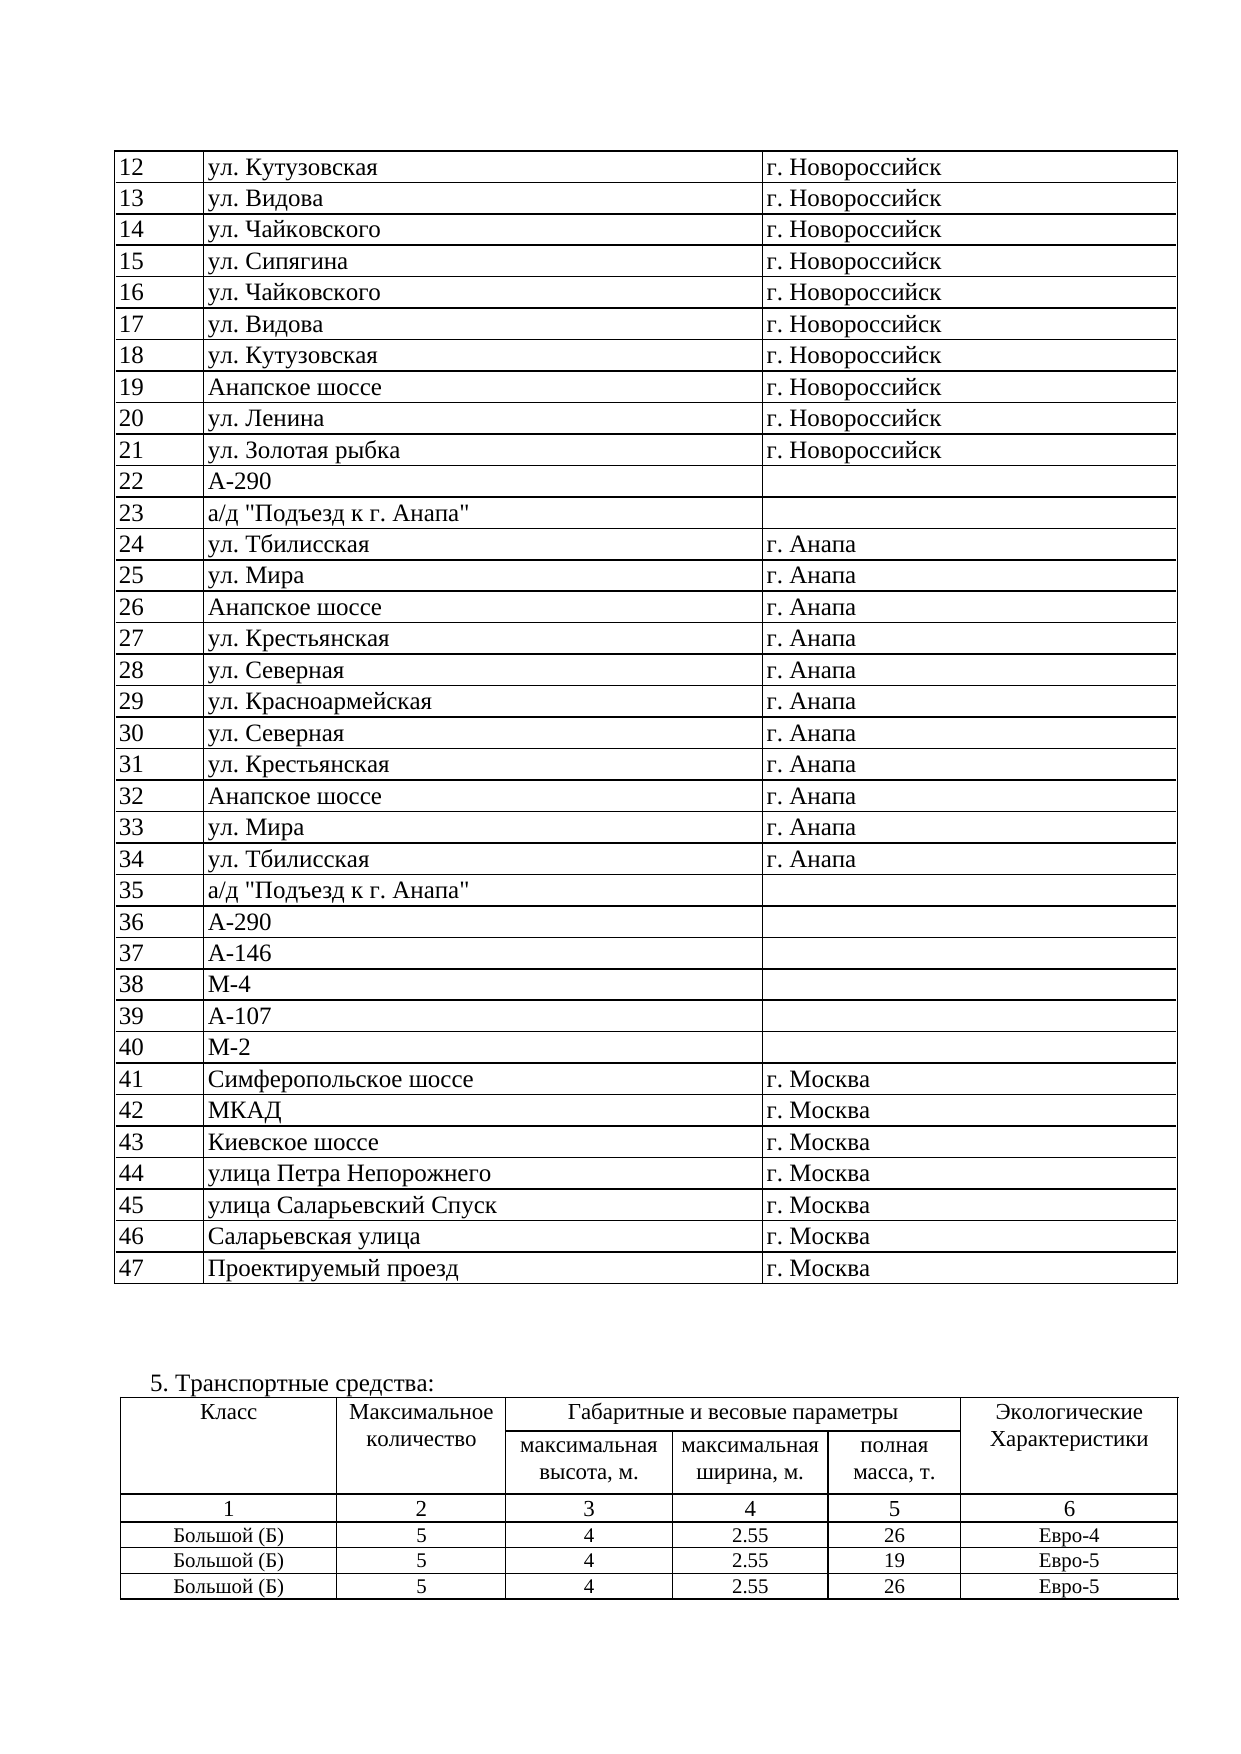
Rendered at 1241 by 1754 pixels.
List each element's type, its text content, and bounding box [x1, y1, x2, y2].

table_cell Евро-4 [961, 1523, 1177, 1547]
table_cell 44 [115, 1158, 203, 1188]
table_cell г. Анапа [763, 685, 1177, 716]
table_cell [763, 968, 1177, 999]
table_cell 43 [115, 1126, 203, 1157]
table_cell 5 [829, 1495, 960, 1521]
table_cell 37 [115, 938, 203, 968]
table_cell улица Петра Непорожнего [204, 1158, 762, 1188]
table_cell 19 [829, 1548, 960, 1572]
table_cell ул. Северная [204, 655, 762, 685]
table_cell Евро-5 [961, 1574, 1177, 1598]
table_cell ул. Тбилисская [204, 529, 762, 559]
table_cell 4 [506, 1523, 672, 1547]
table_cell 21 [115, 434, 203, 464]
table_cell 36 [115, 906, 203, 936]
table_header Класс [121, 1398, 336, 1493]
text 5. Транспортные средства: [150, 1368, 1090, 1397]
table_cell 18 [115, 340, 203, 370]
table_cell 26 [115, 591, 203, 622]
table_cell 2 [337, 1495, 505, 1521]
table_cell 30 [115, 717, 203, 748]
table_cell 31 [115, 749, 203, 779]
table_cell полная масса, т. [829, 1432, 960, 1493]
table_cell г. Анапа [763, 528, 1177, 559]
table_cell ул. Ленина [204, 403, 762, 433]
table_cell ул. Кутузовская [204, 340, 762, 370]
table_cell ул. Видова [204, 309, 762, 339]
table_cell г. Москва [763, 1220, 1177, 1251]
table_cell ул. Мира [204, 812, 762, 842]
table_cell Анапское шоссе [204, 592, 762, 622]
table_cell 29 [115, 686, 203, 716]
table_cell 13 [115, 183, 203, 213]
table_cell ул. Чайковского [204, 277, 762, 307]
table_cell [763, 496, 1177, 527]
table_cell г. Москва [763, 1188, 1177, 1219]
table_cell 39 [115, 1000, 203, 1031]
table_cell Большой (Б) [121, 1574, 336, 1598]
table_cell г. Новороссийск [763, 213, 1177, 244]
table_cell 24 [115, 529, 203, 559]
table_cell Киевское шоссе [204, 1127, 762, 1157]
table_cell 32 [115, 780, 203, 811]
table_cell 40 [115, 1032, 203, 1062]
table_cell 26 [829, 1574, 960, 1598]
table_cell г. Новороссийск [763, 339, 1177, 370]
table_cell г. Новороссийск [763, 181, 1177, 213]
table_cell г. Новороссийск [763, 307, 1177, 339]
table_cell ул. Крестьянская [204, 749, 762, 779]
table_cell 5 [337, 1548, 505, 1572]
table_cell 2.55 [673, 1574, 827, 1598]
table_cell ул. Чайковского [204, 215, 762, 244]
table_cell ул. Красноармейская [204, 686, 762, 716]
table_cell г. Анапа [763, 559, 1177, 590]
table_cell г. Анапа [763, 842, 1177, 873]
table_header Габаритные и весовые параметры [506, 1398, 960, 1430]
table_cell А-290 [204, 466, 762, 496]
table_cell г. Новороссийск [763, 276, 1177, 307]
table_cell г. Анапа [763, 779, 1177, 811]
table_cell Саларьевская улица [204, 1221, 762, 1251]
table_cell [763, 905, 1177, 936]
table_cell г. Новороссийск [763, 370, 1177, 402]
table_cell г. Новороссийск [763, 433, 1177, 464]
table_cell Анапское шоссе [204, 372, 762, 402]
table_cell МКАД [204, 1095, 762, 1125]
table_cell А-107 [204, 1001, 762, 1031]
table_header Максимальное количество [337, 1398, 505, 1493]
table_cell 38 [115, 969, 203, 999]
table_cell 4 [673, 1495, 827, 1521]
table_cell 17 [115, 308, 203, 339]
table_cell а/д "Подъезд к г. Анапа" [204, 498, 762, 527]
table_cell А-290 [204, 907, 762, 936]
table_cell М-4 [204, 970, 762, 999]
table_cell 47 [115, 1252, 203, 1282]
table_cell 14 [115, 214, 203, 244]
table_cell 23 [115, 497, 203, 527]
table_cell Анапское шоссе [204, 781, 762, 811]
table_cell ул. Крестьянская [204, 623, 762, 653]
table_cell г. Москва [763, 1125, 1177, 1157]
table_cell Большой (Б) [121, 1523, 336, 1547]
table_cell ул. Мира [204, 561, 762, 590]
table_cell г. Москва [763, 1251, 1177, 1282]
table_cell 12 [115, 152, 203, 181]
table_cell ул. Северная [204, 718, 762, 748]
table_cell 5 [337, 1574, 505, 1598]
table_cell 5 [337, 1523, 505, 1547]
table_cell 22 [115, 466, 203, 496]
table_cell г. Москва [763, 1062, 1177, 1094]
table_cell г. Москва [763, 1157, 1177, 1188]
table_cell [763, 936, 1177, 968]
table_cell Симферопольское шоссе [204, 1064, 762, 1094]
table_cell 3 [506, 1495, 672, 1521]
table_cell [763, 999, 1177, 1031]
table_cell 27 [115, 623, 203, 653]
table_cell 34 [115, 843, 203, 873]
table_cell Евро-5 [961, 1548, 1177, 1572]
table_cell [763, 465, 1177, 496]
table_cell 19 [115, 371, 203, 402]
table_cell 1 [121, 1495, 336, 1521]
table_cell [763, 1031, 1177, 1062]
table_cell 25 [115, 560, 203, 590]
table_cell 33 [115, 812, 203, 842]
table_cell а/д "Подъезд к г. Анапа" [204, 875, 762, 905]
table_cell г. Новороссийск [763, 402, 1177, 433]
table_cell Проектируемый проезд [204, 1253, 762, 1282]
table_cell г. Анапа [763, 716, 1177, 748]
table_cell г. Новороссийск [763, 244, 1177, 276]
table_cell 41 [115, 1063, 203, 1094]
table_cell г. Новороссийск [763, 152, 1177, 181]
table_cell 16 [115, 277, 203, 307]
table_cell г. Анапа [763, 590, 1177, 622]
table_cell г. Анапа [763, 811, 1177, 842]
table_cell 42 [115, 1095, 203, 1125]
table_cell 2.55 [673, 1523, 827, 1547]
table_cell максимальная высота, м. [506, 1432, 672, 1493]
table_cell г. Анапа [763, 622, 1177, 653]
table_cell 45 [115, 1189, 203, 1219]
table_cell г. Москва [763, 1094, 1177, 1125]
table_cell ул. Тбилисская [204, 844, 762, 873]
table_cell ул. Кутузовская [204, 152, 762, 181]
table_cell г. Анапа [763, 748, 1177, 779]
table_cell ул. Видова [204, 183, 762, 213]
table_cell 46 [115, 1221, 203, 1251]
table_cell [763, 874, 1177, 905]
table_cell ул. Золотая рыбка [204, 435, 762, 464]
table_cell 15 [115, 245, 203, 276]
table_cell 28 [115, 654, 203, 685]
table_header Экологические Характеристики [961, 1398, 1177, 1493]
table_cell 35 [115, 875, 203, 905]
table_cell 6 [961, 1495, 1177, 1521]
table_cell 2.55 [673, 1548, 827, 1572]
table_cell 20 [115, 403, 203, 433]
table_cell улица Саларьевский Спуск [204, 1190, 762, 1219]
table_cell г. Анапа [763, 653, 1177, 685]
table_cell М-2 [204, 1032, 762, 1062]
table_cell максимальная ширина, м. [673, 1432, 827, 1493]
table_cell Большой (Б) [121, 1548, 336, 1572]
table_cell 4 [506, 1548, 672, 1572]
table_cell А-146 [204, 938, 762, 968]
table_cell ул. Сипягина [204, 246, 762, 276]
table_cell 26 [829, 1523, 960, 1547]
table_cell 4 [506, 1574, 672, 1598]
